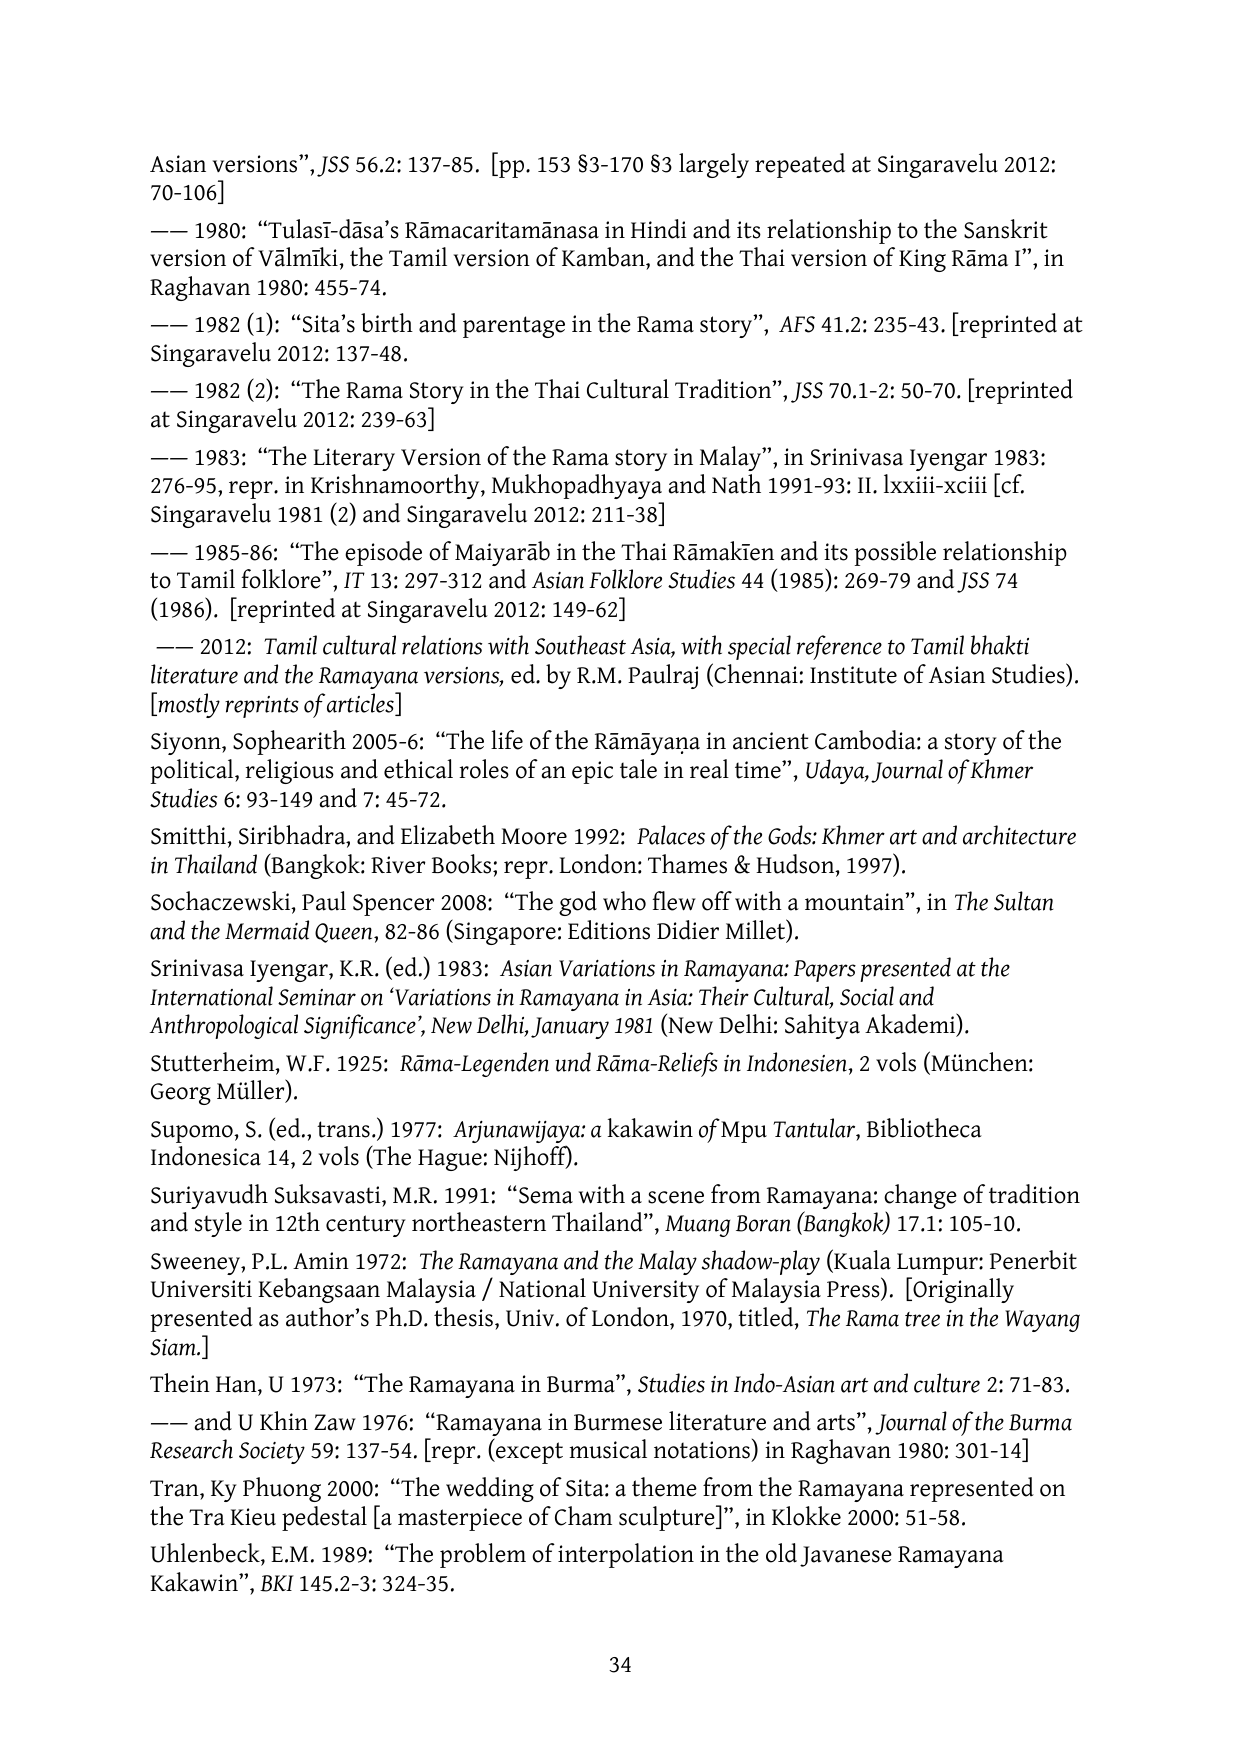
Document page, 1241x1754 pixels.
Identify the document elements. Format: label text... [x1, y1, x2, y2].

text Thein Han, U 1973: “The Ramayana in Burma”, Studies in Indo-Asian art and culture 2: 71-83. [150, 1371, 1090, 1400]
text Srinivasa Iyengar, K.R. (ed.) 1983: Asian Variations in Ramayana: Papers presented at the International Seminar on ‘Variations in Ramayana in Asia: Their Cultural, Social and Anthropological Significance’, New Delhi, January 1981 (New Delhi: Sahitya Akademi). [150, 955, 1090, 1041]
text Sweeney, P.L. Amin 1972: The Ramayana and the Malay shadow-play (Kuala Lumpur: Penerbit Universiti Kebangsaan Malaysia / National University of Malaysia Press). [Originally presented as author’s Ph.D. thesis, Univ. of London, 1970, titled, The Rama tree in the Wayang Siam.] [150, 1247, 1090, 1362]
text —— 1985-86: “The episode of Maiyarāb in the Thai Rāmakīen and its possible relationship to Tamil folklore”, IT 13: 297-312 and Asian Folklore Studies 44 (1985): 269-79 and JSS 74 (1986). [reprinted at Singaravelu 2012: 149-62] [150, 538, 1090, 624]
text Tran, Ky Phuong 2000: “The wedding of Sita: a theme from the Ramayana represented on the Tra Kieu pedestal [a masterpiece of Cham sculpture]”, in Klokke 2000: 51-58. [150, 1474, 1090, 1532]
text Sochaczewski, Paul Spencer 2008: “The god who flew off with a mountain”, in The Sultan and the Mermaid Queen, 82-86 (Singapore: Editions Didier Millet). [150, 889, 1090, 946]
text —— 1982 (1): “Sita’s birth and parentage in the Rama story”, AFS 41.2: 235-43. [reprinted at Singaravelu 2012: 137-48. [150, 311, 1090, 369]
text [150, 150, 1090, 208]
text Siyonn, Sophearith 2005-6: “The life of the Rāmāyaṇa in ancient Cambodia: a story of the political, religious and ethical roles of an epic tale in real time”, Udaya, Journal of Khmer Studies 6: 93-149 and 7: 45-72. [150, 728, 1090, 814]
text Uhlenbeck, E.M. 1989: “The problem of interpolation in the old Javanese Ramayana Kakawin”, BKI 145.2-3: 324-35. [150, 1540, 1090, 1598]
text Smitthi, Siribhadra, and Elizabeth Moore 1992: Palaces of the Gods: Khmer art and architecture in Thailand (Bangkok: River Books; repr. London: Thames & Hudson, 1997). [150, 823, 1090, 880]
text —— and U Khin Zaw 1976: “Ramayana in Burmese literature and arts”, Journal of the Burma Research Society 59: 137-54. [repr. (except musical notations) in Raghavan 1980: 301-14] [150, 1408, 1090, 1466]
text —— 1982 (2): “The Rama Story in the Thai Cultural Tradition”, JSS 70.1-2: 50-70. [reprinted at Singaravelu 2012: 239-63] [150, 377, 1090, 435]
text Stutterheim, W.F. 1925: Rāma-Legenden und Rāma-Reliefs in Indonesien, 2 vols (München: Georg Müller). [150, 1049, 1090, 1107]
text —— 1980: “Tulasī-dāsa’s Rāmacaritamānasa in Hindi and its relationship to the Sanskrit version of Vālmīki, the Tamil version of Kamban, and the Thai version of King Rāma I”, in Raghavan 1980: 455-74. [150, 216, 1090, 303]
text Supomo, S. (ed., trans.) 1977: Arjunawijaya: a kakawin of Mpu Tantular, Bibliotheca Indonesica 14, 2 vols (The Hague: Nijhoff). [150, 1115, 1090, 1173]
text —— 2012: Tamil cultural relations with Southeast Asia, with special reference to Tamil bhakti literature and the Ramayana versions, ed. by R.M. Paulraj (Chennai: Institute of Asian Studies). [mostly reprints of articles] [150, 633, 1090, 719]
text —— 1983: “The Literary Version of the Rama story in Malay”, in Srinivasa Iyengar 1983: 276-95, repr. in Krishnamoorthy, Mukhopadhyaya and Nath 1991-93: II. lxxiii-xciii [cf. Singaravelu 1981 (2) and Singaravelu 2012: 211-38] [150, 443, 1090, 529]
text Suriyavudh Suksavasti, M.R. 1991: “Sema with a scene from Ramayana: change of tradition and style in 12th century northeastern Thailand”, Muang Boran (Bangkok) 17.1: 105-10. [150, 1181, 1090, 1239]
